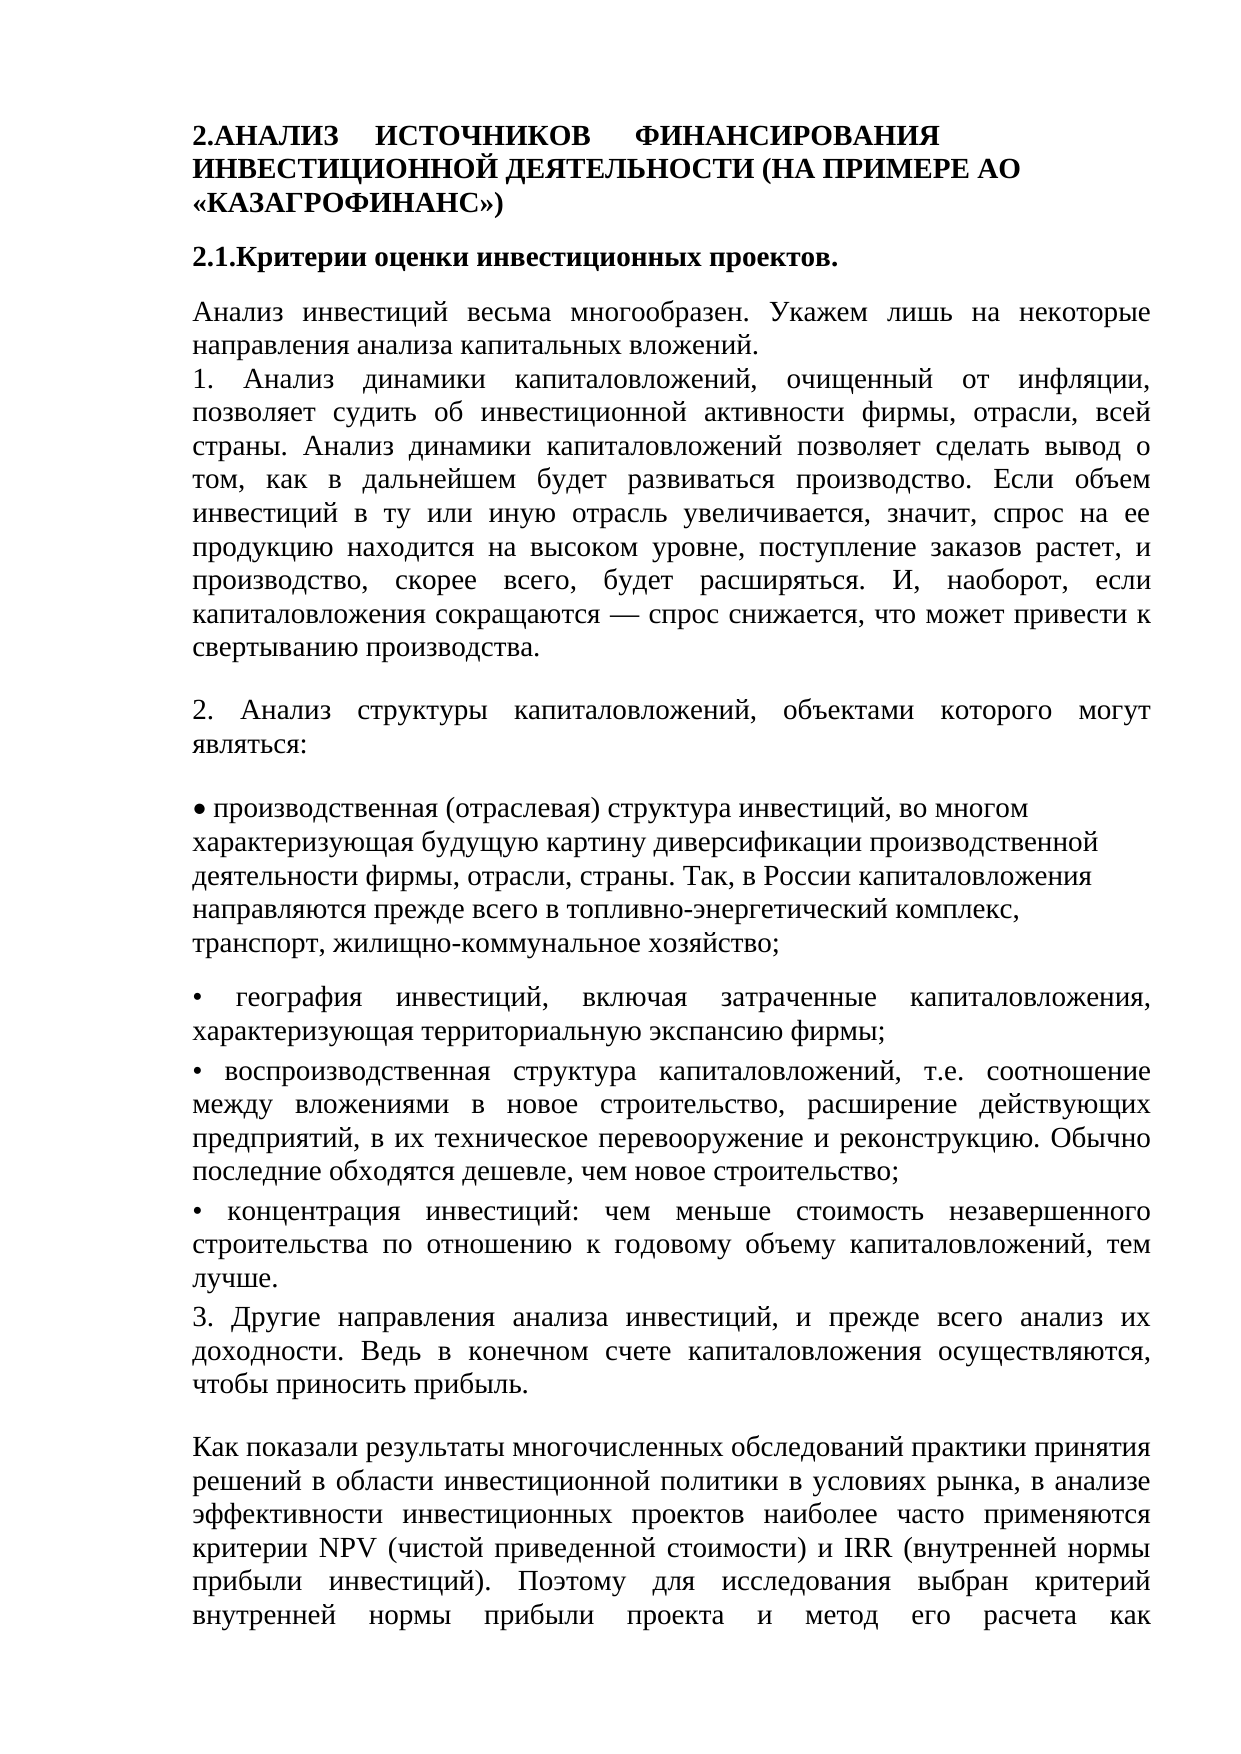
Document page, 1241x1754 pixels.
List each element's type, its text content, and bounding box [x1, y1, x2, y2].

text 2. Анализ структуры капиталовложений, объектами которого могут являться: [192, 692, 1152, 759]
text • концентрация инвестиций: чем меньше стоимость незавершенного строительства по отношению к годовому объему капиталовложений, тем лучше. [192, 1193, 1152, 1293]
text 2.АНАЛИЗ ИСТОЧНИКОВ ФИНАНСИРОВАНИЯ ИНВЕСТИЦИОННОЙ ДЕЯТЕЛЬНОСТИ (НА ПРИМЕРЕ АО «КАЗАГРОФИНАНС») [192, 118, 1152, 219]
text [192, 1429, 1152, 1631]
text 1. Анализ динамики капиталовложений, очищенный от инфляции, позволяет судить об инвестиционной активности фирмы, отрасли, всей страны. Анализ динамики капиталовложений позволяет сделать вывод о том, как в дальнейшем будет развиваться производство. Если объем инвестиций в ту или иную отрасль увеличивается, значит, спрос на ее продукцию находится на высоком уровне, поступление заказов растет, и производство, скорее всего, будет расширяться. И, наоборот, если капиталовложения сокращаются — спрос снижается, что может привести к свертыванию производства. [192, 361, 1152, 663]
text Анализ инвестиций весьма многообразен. Укажем лишь на некоторые направления анализа капитальных вложений. [192, 294, 1152, 361]
text 3. Другие направления анализа инвестиций, и прежде всего анализ их доходности. Ведь в конечном счете капиталовложения осуществляются, чтобы приносить прибыль. [192, 1299, 1152, 1400]
text • география инвестиций, включая затраченные капиталовложения, характеризующая территориальную экспансию фирмы; [192, 979, 1152, 1047]
text 2.1.Критерии оценки инвестиционных проектов. [192, 239, 1152, 273]
text • производственная (отраслевая) структура инвестиций, во многом характеризующая будущую картину диверсификации производственной деятельности фирмы, отрасли, страны. Так, в России капиталовложения направляются прежде всего в топливно-энергетический комплекс, транспорт, жилищно-коммунальное хозяйство; [192, 789, 1152, 959]
text • воспроизводственная структура капиталовложений, т.е. соотношение между вложениями в новое строительство, расширение действующих предприятий, в их техническое перевооружение и реконструкцию. Обычно последние обходятся дешевле, чем новое строительство; [192, 1053, 1152, 1187]
